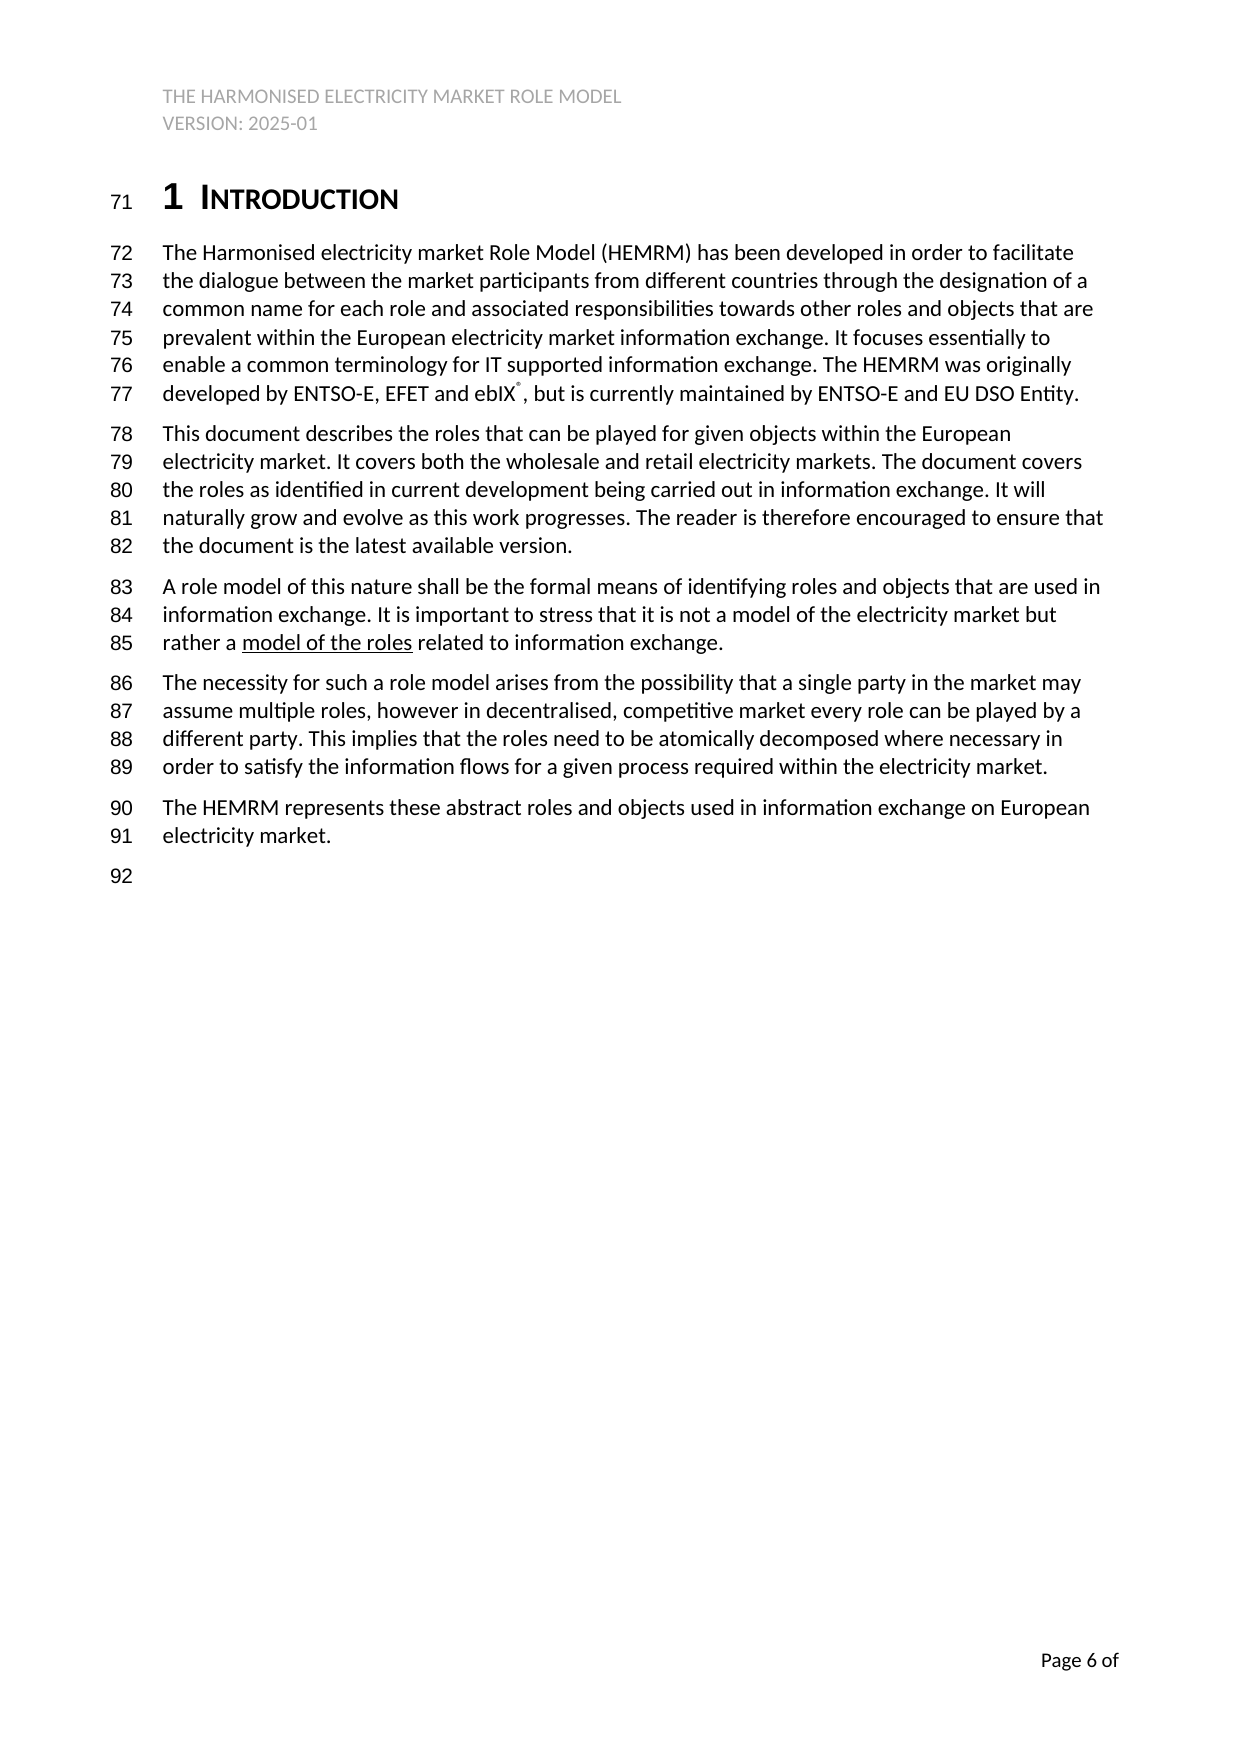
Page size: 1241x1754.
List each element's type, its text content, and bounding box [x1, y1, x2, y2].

text The necessity for such a role model arises from the possibility that a single party in the market may assume multiple roles, however in decentralised, competitive market every role can be played by a different party. This implies that the roles need to be atomically decomposed where necessary in order to satisfy the information flows for a given process required within the electricity market. [162, 668, 1107, 780]
text The Harmonised electricity market Role Model (HEMRM) has been developed in order to facilitate the dialogue between the market participants from different countries through the designation of a common name for each role and associated responsibilities towards other roles and objects that are prevalent within the European electricity market information exchange. It focuses essentially to enable a common terminology for IT supported information exchange. The HEMRM was originally developed by ENTSO-E, EFET and ebIX®, but is currently maintained by ENTSO-E and EU DSO Entity. [162, 238, 1107, 407]
text The HEMRM represents these abstract roles and objects used in information exchange on European electricity market. [162, 793, 1107, 849]
text A role model of this nature shall be the formal means of identifying roles and objects that are used in information exchange. It is important to stress that it is not a model of the electricity market but rather a model of the roles related to information exchange. [162, 572, 1107, 656]
text This document describes the roles that can be played for given objects within the European electricity market. It covers both the wholesale and retail electricity markets. The document covers the roles as identified in current development being carried out in information exchange. It will naturally grow and evolve as this work progresses. The reader is therefore encouraged to ensure that the document is the latest available version. [162, 419, 1107, 559]
subtitle Introduction [162, 173, 1107, 218]
